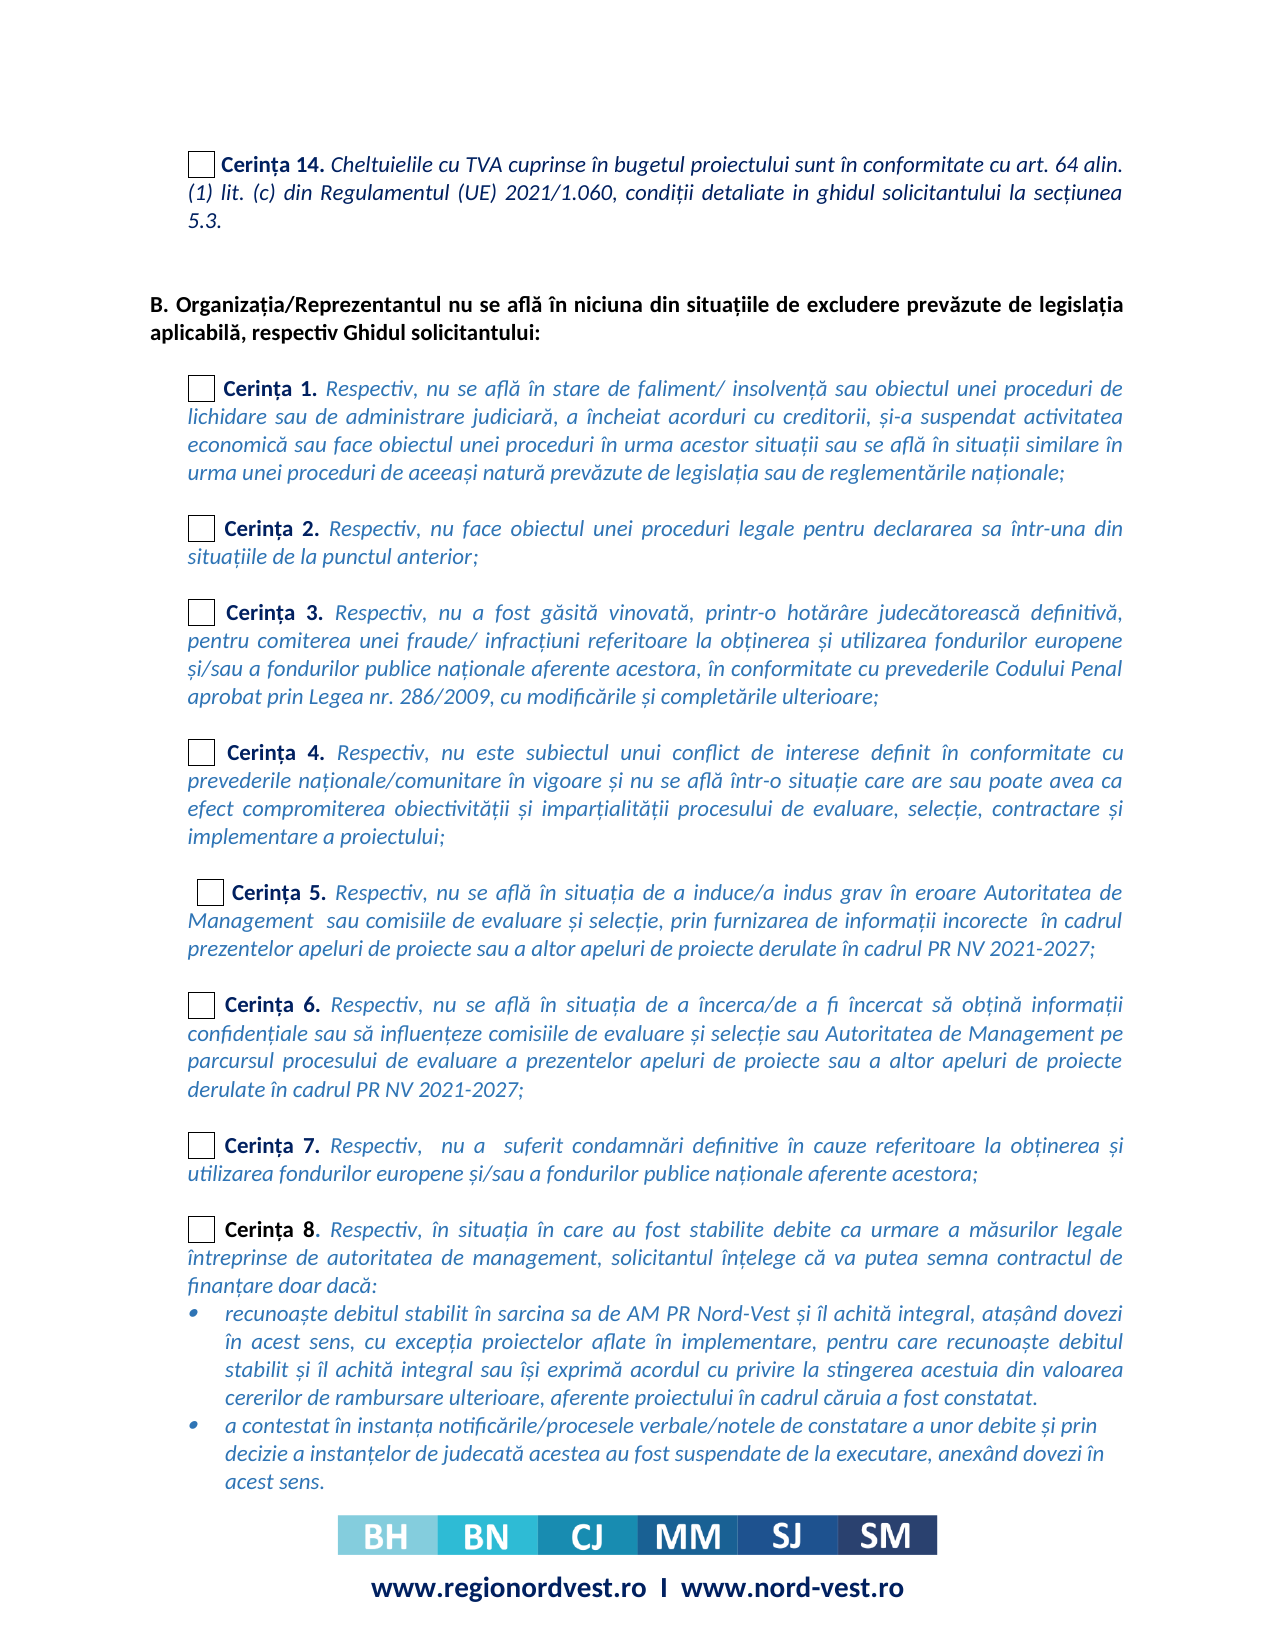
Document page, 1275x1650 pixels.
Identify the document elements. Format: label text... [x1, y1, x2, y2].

text Cerința 2. Respectiv, nu face obiectul unei proceduri legale pentru declararea sa într-una din situațiile de la punctul anterior; [187, 514, 1125, 570]
text Cerința 14. Cheltuielile cu TVA cuprinse în bugetul proiectului sunt în conformitate cu art. 64 alin. (1) lit. (c) din Regulamentul (UE) 2021/1.060, condiții detaliate in ghidul solicitantului la secțiunea 5.3. [187, 150, 1125, 234]
text Cerința 4. Respectiv, nu este subiectul unui conflict de interese definit în conformitate cu prevederile naționale/comunitare în vigoare și nu se află într-o situație care are sau poate avea ca efect compromiterea obiectivității și imparțialității procesului de evaluare, selecție, contractare și implementare a proiectului; [187, 738, 1125, 851]
list a contestat în instanța notificările/procesele verbale/notele de constatare a unor debite și prin decizie a instanțelor de judecată acestea au fost suspendate de la executare, anexând dovezi în acest sens. [187, 1411, 1125, 1495]
text Cerința 6. Respectiv, nu se află în situația de a încerca/de a fi încercat să obțină informații confidențiale sau să influențeze comisiile de evaluare și selecție sau Autoritatea de Management pe parcursul procesului de evaluare a prezentelor apeluri de proiecte sau a altor apeluri de proiecte derulate în cadrul PR NV 2021-2027; [187, 991, 1125, 1103]
text Cerința 3. Respectiv, nu a fost găsită vinovată, printr-o hotărâre judecătorească definitivă, pentru comiterea unei fraude/ infracțiuni referitoare la obținerea și utilizarea fondurilor europene și/sau a fondurilor publice naționale aferente acestora, în conformitate cu prevederile Codului Penal aprobat prin Legea nr. 286/2009, cu modificările și completările ulterioare; [187, 598, 1125, 710]
text Cerința 7. Respectiv, nu a suferit condamnări definitive în cauze referitoare la obținerea și utilizarea fondurilor europene și/sau a fondurilor publice naționale aferente acestora; [187, 1131, 1125, 1187]
list recunoaște debitul stabilit în sarcina sa de AM PR Nord-Vest și îl achită integral, atașând dovezi în acest sens, cu excepția proiectelor aflate în implementare, pentru care recunoaște debitul stabilit și îl achită integral sau își exprimă acordul cu privire la stingerea acestuia din valoarea cererilor de rambursare ulterioare, aferente proiectului în cadrul căruia a fost constatat. [187, 1299, 1125, 1411]
text Cerința 1. Respectiv, nu se află în stare de faliment/ insolvență sau obiectul unei proceduri de lichidare sau de administrare judiciară, a încheiat acorduri cu creditorii, și-a suspendat activitatea economică sau face obiectul unei proceduri în urma acestor situații sau se află în situații similare în urma unei proceduri de aceeași natură prevăzute de legislația sau de reglementările naționale; [187, 374, 1125, 486]
text Cerința 8. Respectiv, în situația în care au fost stabilite debite ca urmare a măsurilor legale întreprinse de autoritatea de management, solicitantul înțelege că va putea semna contractul de finanțare doar dacă: [187, 1215, 1125, 1299]
text Cerința 5. Respectiv, nu se află în situația de a induce/a indus grav în eroare Autoritatea de Management sau comisiile de evaluare și selecție, prin furnizarea de informații incorecte în cadrul prezentelor apeluri de proiecte sau a altor apeluri de proiecte derulate în cadrul PR NV 2021-2027; [187, 878, 1125, 963]
text B. Organizația/Reprezentantul nu se află în niciuna din situațiile de excludere prevăzute de legislația aplicabilă, respectiv Ghidul solicitantului: [150, 290, 1125, 346]
picture [337, 1515, 938, 1555]
